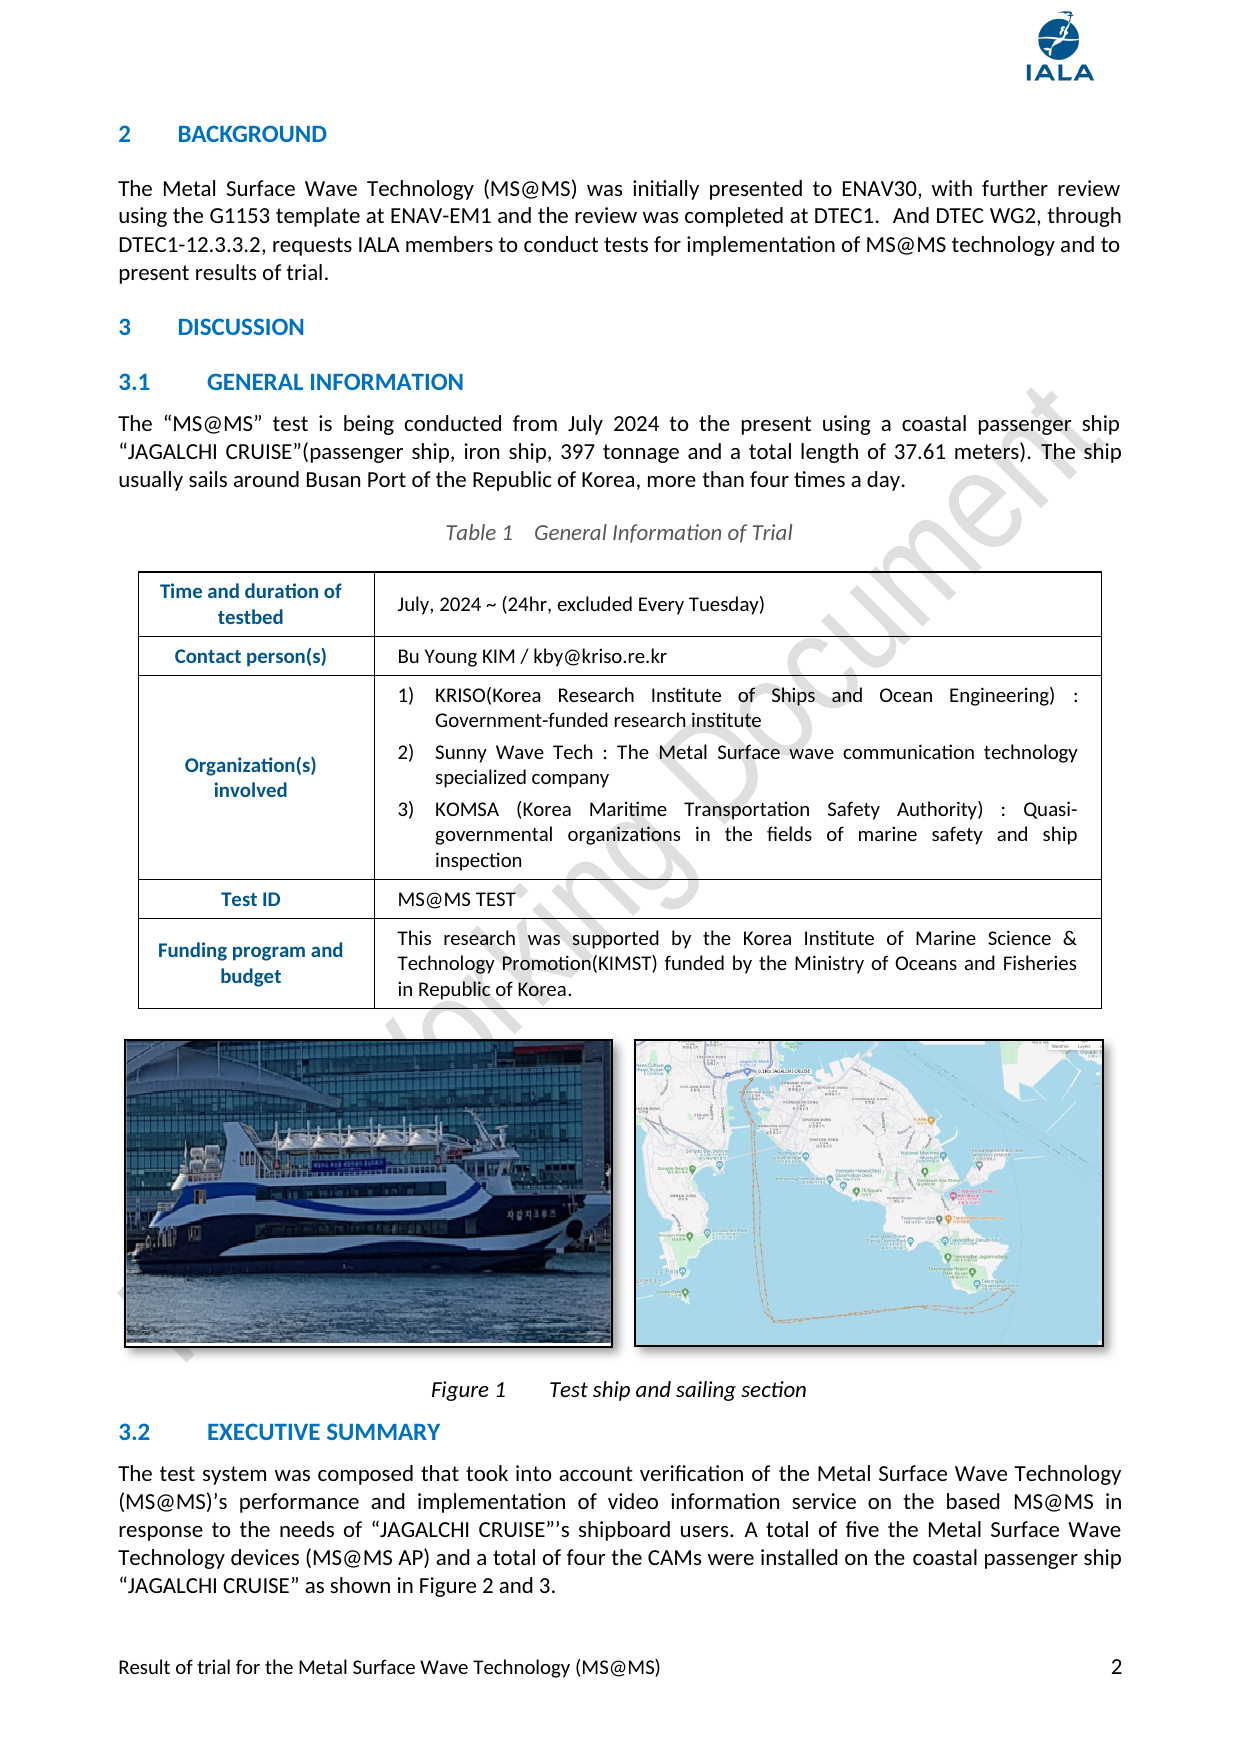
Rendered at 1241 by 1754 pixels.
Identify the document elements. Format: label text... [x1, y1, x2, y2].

table_cell Contact person(s) [139, 637, 374, 675]
table_cell Bu Young KIM / kby@kriso.re.kr [375, 637, 1101, 675]
table_cell MS@MS TEST [375, 880, 1101, 918]
text The test system was composed that took into account verification of the Metal Surface Wave Technology (MS@MS)’s performance and implementation of video information service on the based MS@MS in response to the needs of “JAGALCHI CRUISE”’s shipboard users. A total of five the Metal Surface Wave Technology devices (MS@MS AP) and a total of four the CAMs were installed on the coastal passenger ship “JAGALCHI CRUISE” as shown in Figure 2 and 3. [118, 1459, 1122, 1599]
subtitle Discussion [118, 311, 1122, 341]
picture [636, 1041, 1102, 1345]
table_cell Test ID [139, 880, 374, 918]
subtitle GENERAL INFORMATION [118, 366, 1122, 397]
subtitle EXECUTIVE SUMMARY [118, 1416, 1122, 1447]
text General Information of Trial [118, 518, 1122, 546]
table_cell Organization(s) involved [139, 676, 374, 879]
table_header Time and duration of testbed [139, 573, 374, 636]
text Test ship and sailing section [118, 1376, 1122, 1403]
table_cell Funding program and budget [139, 919, 374, 1007]
table_cell KRISO(Korea Research Institute of Ships and Ocean Engineering) : Government-funded research institute Sunny Wave Tech : The Metal Surface wave communication technology specialized company KOMSA (Korea Maritime Transportation Safety Authority) : Quasi-governmental organizations in the fields of marine safety and ship inspection [375, 676, 1101, 879]
table_cell This research was supported by the Korea Institute of Marine Science & Technology Promotion(KIMST) funded by the Ministry of Oceans and Fisheries in Republic of Korea. [375, 919, 1101, 1007]
text The Metal Surface Wave Technology (MS@MS) was initially presented to ENAV30, with further review using the G1153 template at ENAV-EM1 and the review was completed at DTEC1. And DTEC WG2, through DTEC1-12.3.3.2, requests IALA members to conduct tests for implementation of MS@MS technology and to present results of trial. [118, 174, 1122, 286]
picture [126, 1041, 611, 1346]
text The “MS@MS” test is being conducted from July 2024 to the present using a coastal passenger ship “JAGALCHI CRUISE”(passenger ship, iron ship, 397 tonnage and a total length of 37.61 meters). The ship usually sails around Busan Port of the Republic of Korea, more than four times a day. [118, 409, 1122, 493]
table_header July, 2024 ~ (24hr, excluded Every Tuesday) [375, 573, 1101, 636]
picture [1011, 3, 1106, 96]
subtitle Background [118, 118, 1122, 149]
